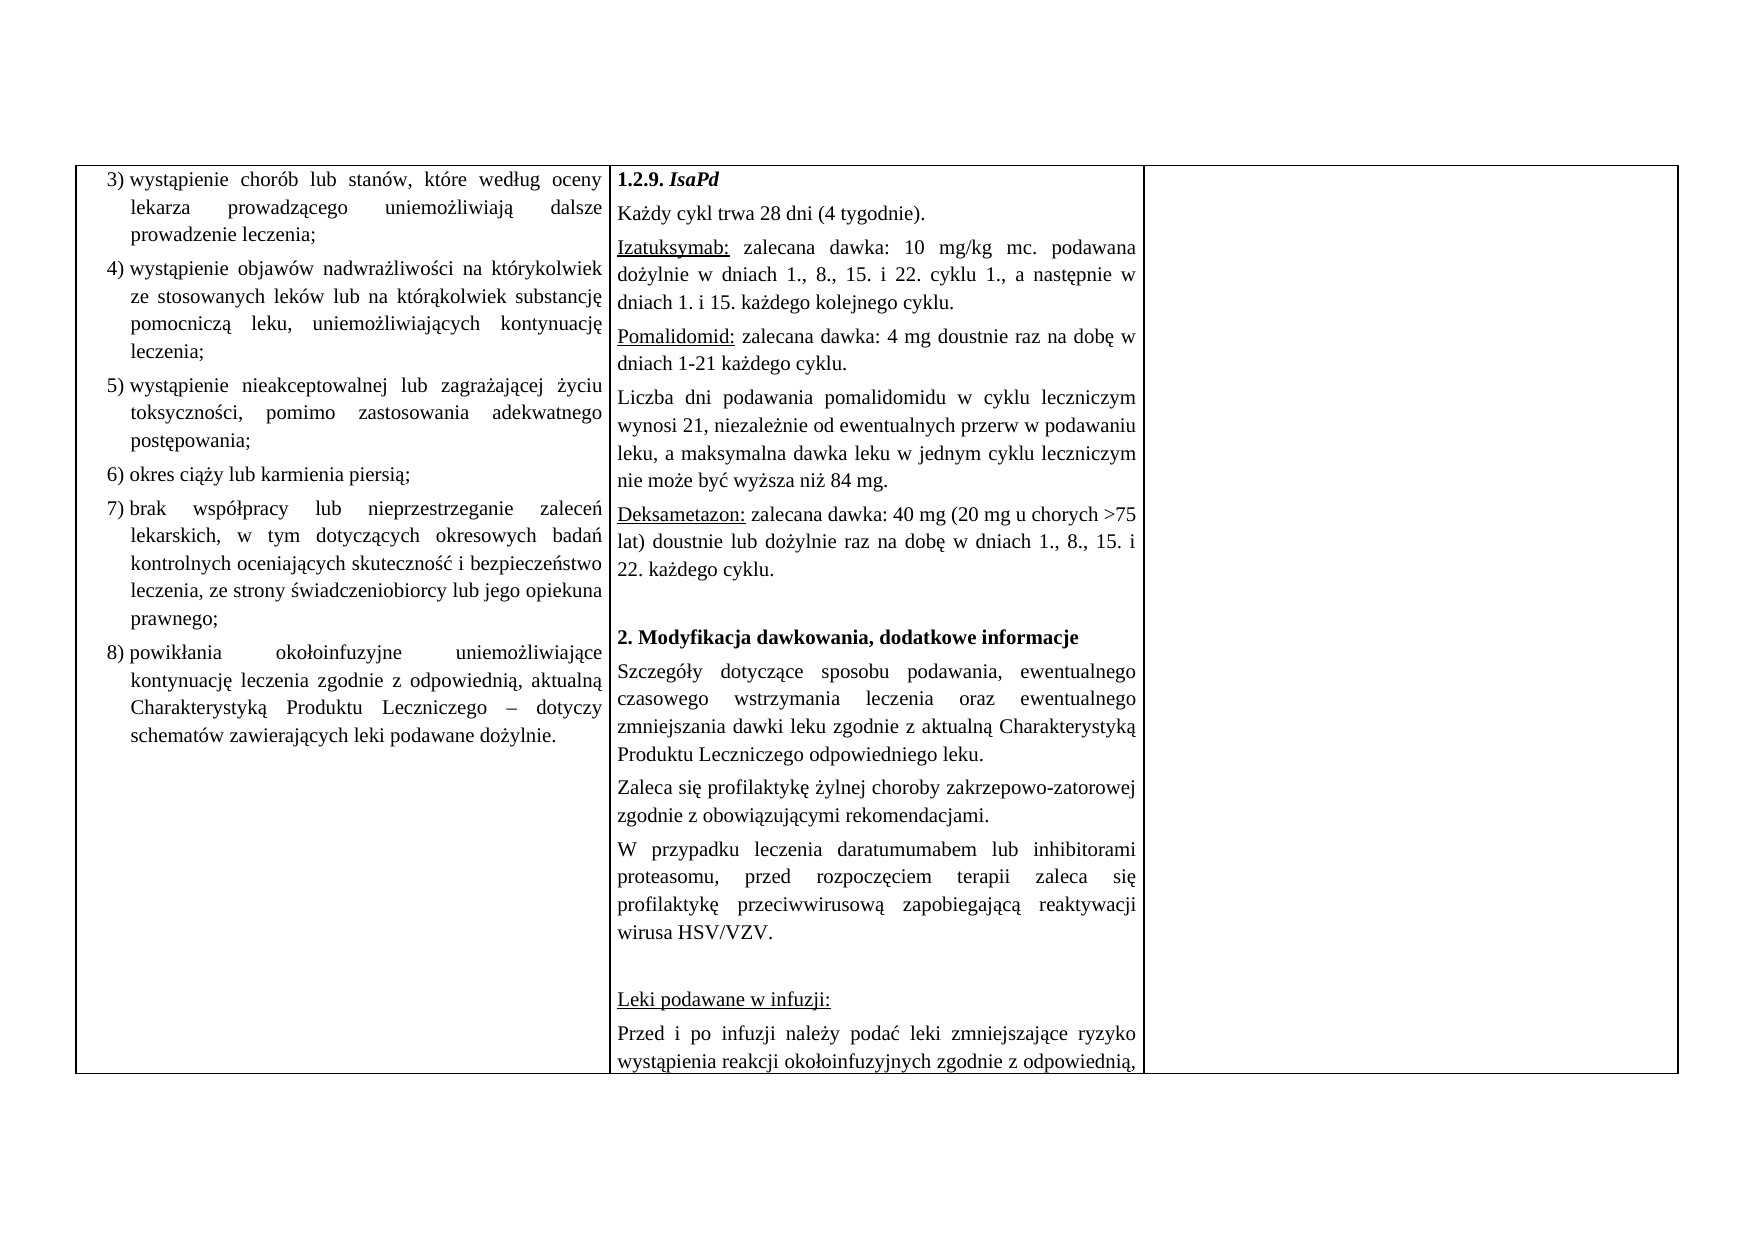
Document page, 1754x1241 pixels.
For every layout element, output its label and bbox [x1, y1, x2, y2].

table_cell [611, 166, 1143, 1073]
table_cell [77, 166, 609, 1073]
table_cell [1145, 166, 1677, 1073]
